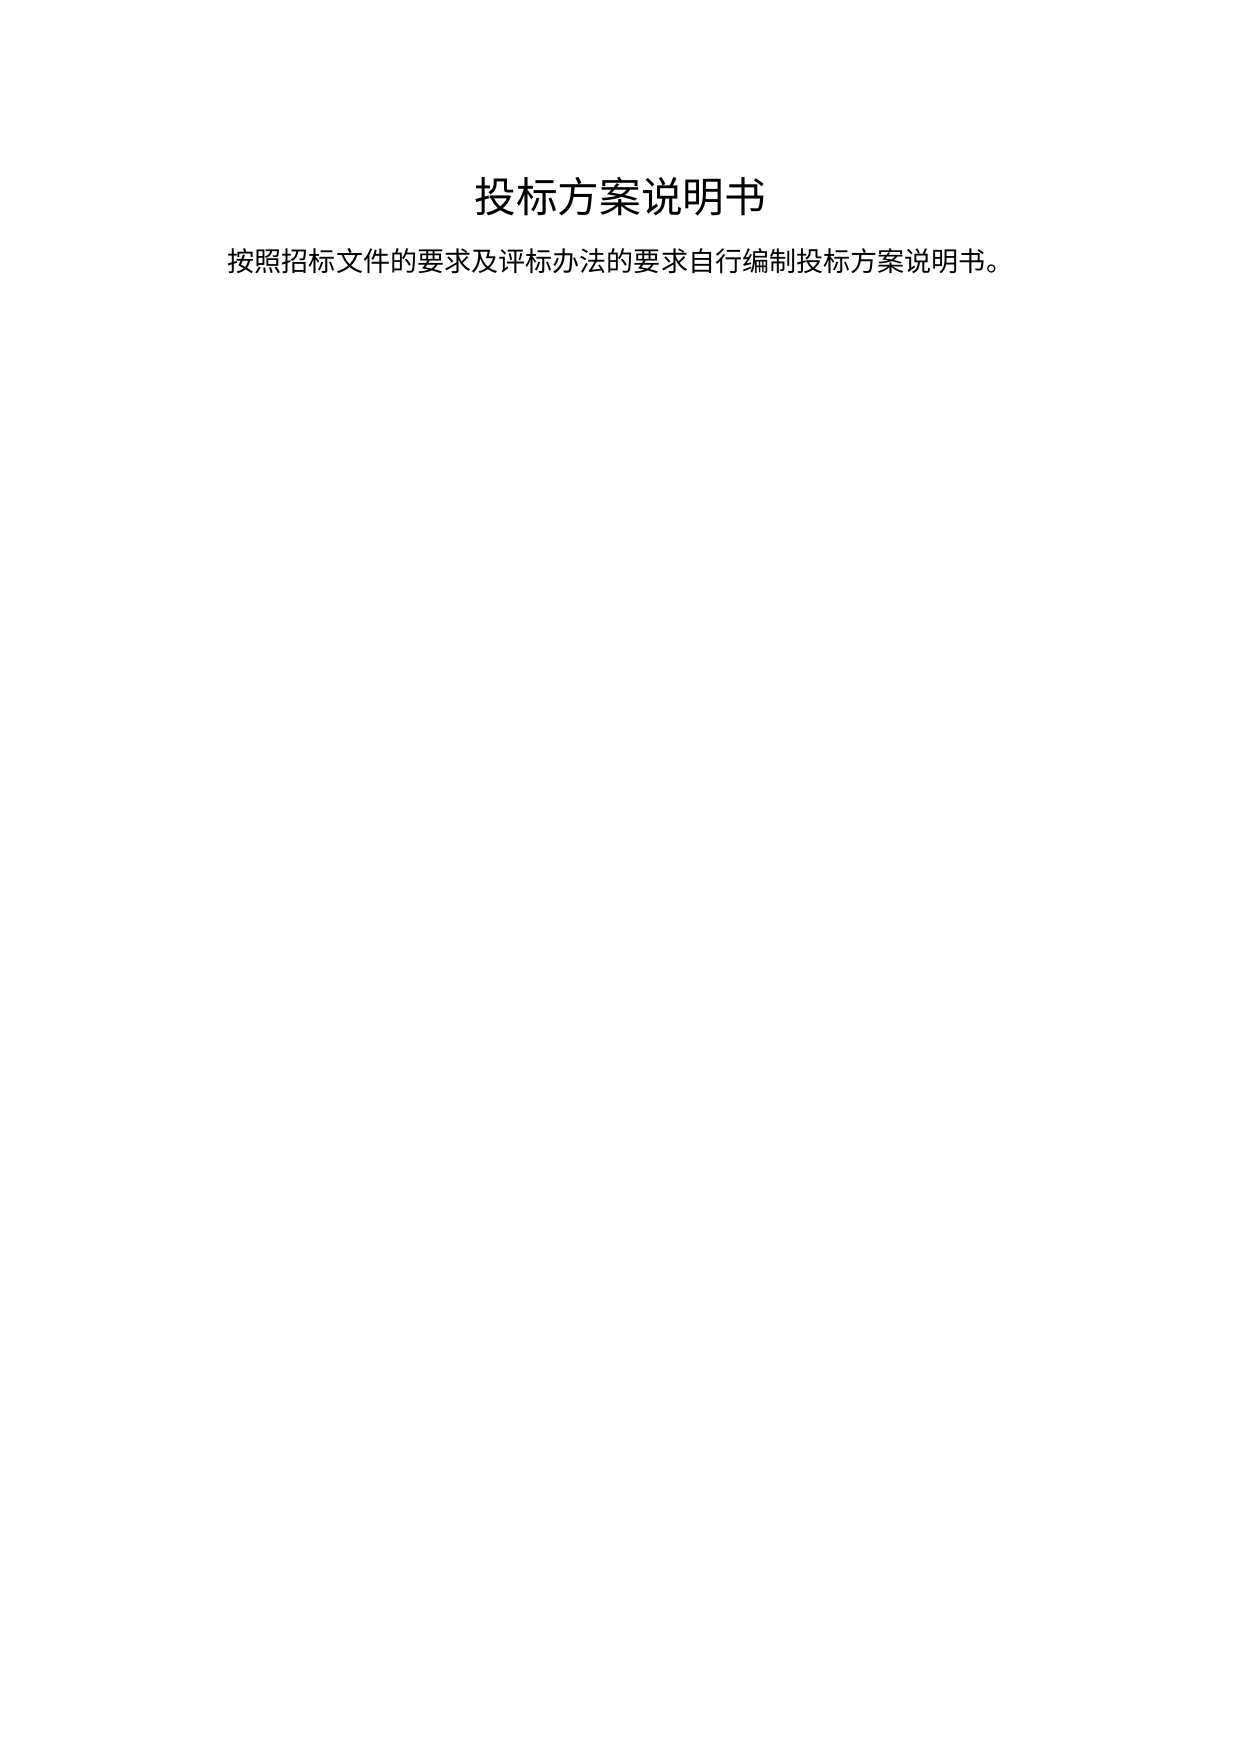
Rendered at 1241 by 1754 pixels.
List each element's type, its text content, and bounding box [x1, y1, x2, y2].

text 投标方案说明书 [187, 162, 1053, 227]
text 按照招标文件的要求及评标办法的要求自行编制投标方案说明书。 [187, 227, 1053, 292]
